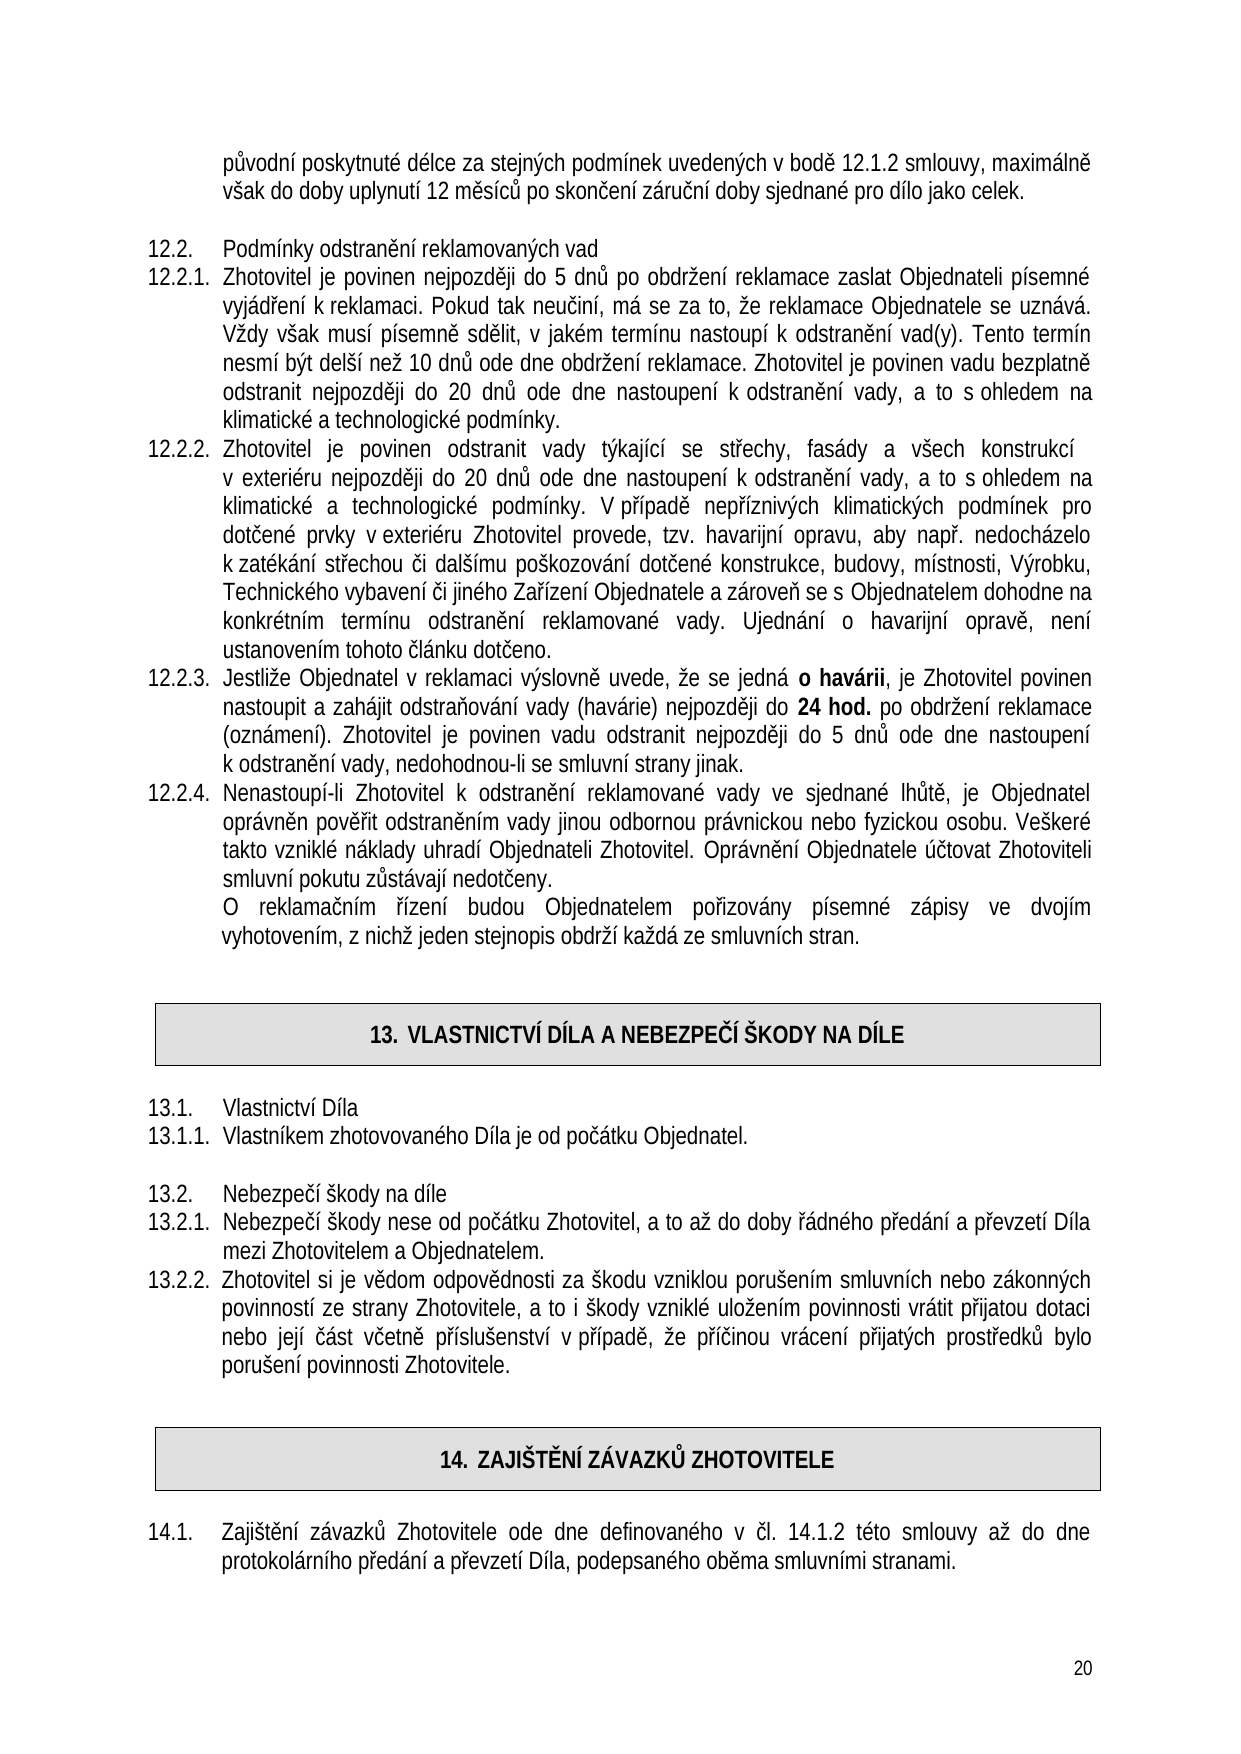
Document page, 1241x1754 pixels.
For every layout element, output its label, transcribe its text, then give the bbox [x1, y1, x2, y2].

list Zajištění závazků Zhotovitele ode dne definovaného v čl. 14.1.2 této smlouvy až do dne protokolárního předání a převzetí Díla, podepsaného oběma smluvními stranami. [148, 1517, 1093, 1575]
list Nenastoupí-li Zhotovitel k odstranění reklamované vady ve sjednané lhůtě, je Objednatel oprávněn pověřit odstraněním vady jinou odbornou právnickou nebo fyzickou osobu. Veškeré takto vzniklé náklady uhradí Objednateli Zhotovitel. Oprávnění Objednatele účtovat Zhotoviteli smluvní pokutu zůstávají nedotčeny. [148, 778, 1093, 892]
list Vlastníkem zhotovovaného Díla je od počátku Objednatel. [148, 1121, 1093, 1150]
list Zhotovitel je povinen odstranit vady týkající se střechy, fasády a všech konstrukcí v exteriéru nejpozději do 20 dnů ode dne nastoupení k odstranění vady, a to s ohledem na klimatické a technologické podmínky. V případě nepříznivých klimatických podmínek pro dotčené prvky v exteriéru Zhotovitel provede, tzv. havarijní opravu, aby např. nedocházelo k zatékání střechou či dalšímu poškozování dotčené konstrukce, budovy, místnosti, Výrobku, Technického vybavení či jiného Zařízení Objednatele a zároveň se s Objednatelem dohodne na konkrétním termínu odstranění reklamované vady. Ujednání o havarijní opravě, není ustanovením tohoto článku dotčeno. [148, 434, 1093, 663]
list Zhotovitel je povinen nejpozději do 5 dnů po obdržení reklamace zaslat Objednateli písemné vyjádření k reklamaci. Pokud tak neučiní, má se za to, že reklamace Objednatele se uznává. Vždy však musí písemně sdělit, v jakém termínu nastoupí k odstranění vad(y). Tento termín nesmí být delší než 10 dnů ode dne obdržení reklamace. Zhotovitel je povinen vadu bezplatně odstranit nejpozději do 20 dnů ode dne nastoupení k odstranění vady, a to s ohledem na klimatické a technologické podmínky. [148, 262, 1093, 434]
table_header Vlastnictví díla a nebezpečí škody na díle [156, 1004, 1100, 1065]
list Jestliže Objednatel v reklamaci výslovně uvede, že se jedná o havárii, je Zhotovitel povinen nastoupit a zahájit odstraňování vady (havárie) nejpozději do 24 hod. po obdržení reklamace (oznámení). Zhotovitel je povinen vadu odstranit nejpozději do 5 dnů ode dne nastoupení k odstranění vady, nedohodnou-li se smluvní strany jinak. [148, 663, 1093, 778]
list Podmínky odstranění reklamovaných vad [148, 233, 1093, 262]
list Nebezpečí škody nese od počátku Zhotovitel, a to až do doby řádného předání a převzetí Díla mezi Zhotovitelem a Objednatelem. [148, 1207, 1093, 1264]
list Nebezpečí škody na díle [148, 1179, 1093, 1207]
list Zhotovitel si je vědom odpovědnosti za škodu vzniklou porušením smluvních nebo zákonných povinností ze strany Zhotovitele, a to i škody vzniklé uložením povinnosti vrátit přijatou dotaci nebo její část včetně příslušenství v případě, že příčinou vrácení přijatých prostředků bylo porušení povinnosti Zhotovitele. [148, 1264, 1093, 1379]
list Vlastnictví Díla [148, 1093, 1093, 1121]
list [148, 148, 1093, 205]
table_header ZAJIŠTĚNÍ ZÁVAZKŮ ZHOTOVITELE [156, 1428, 1100, 1490]
text O reklamačním řízení budou Objednatelem pořizovány písemné zápisy ve dvojím vyhotovením, z nichž jeden stejnopis obdrží každá ze smluvních stran. [221, 892, 1093, 950]
